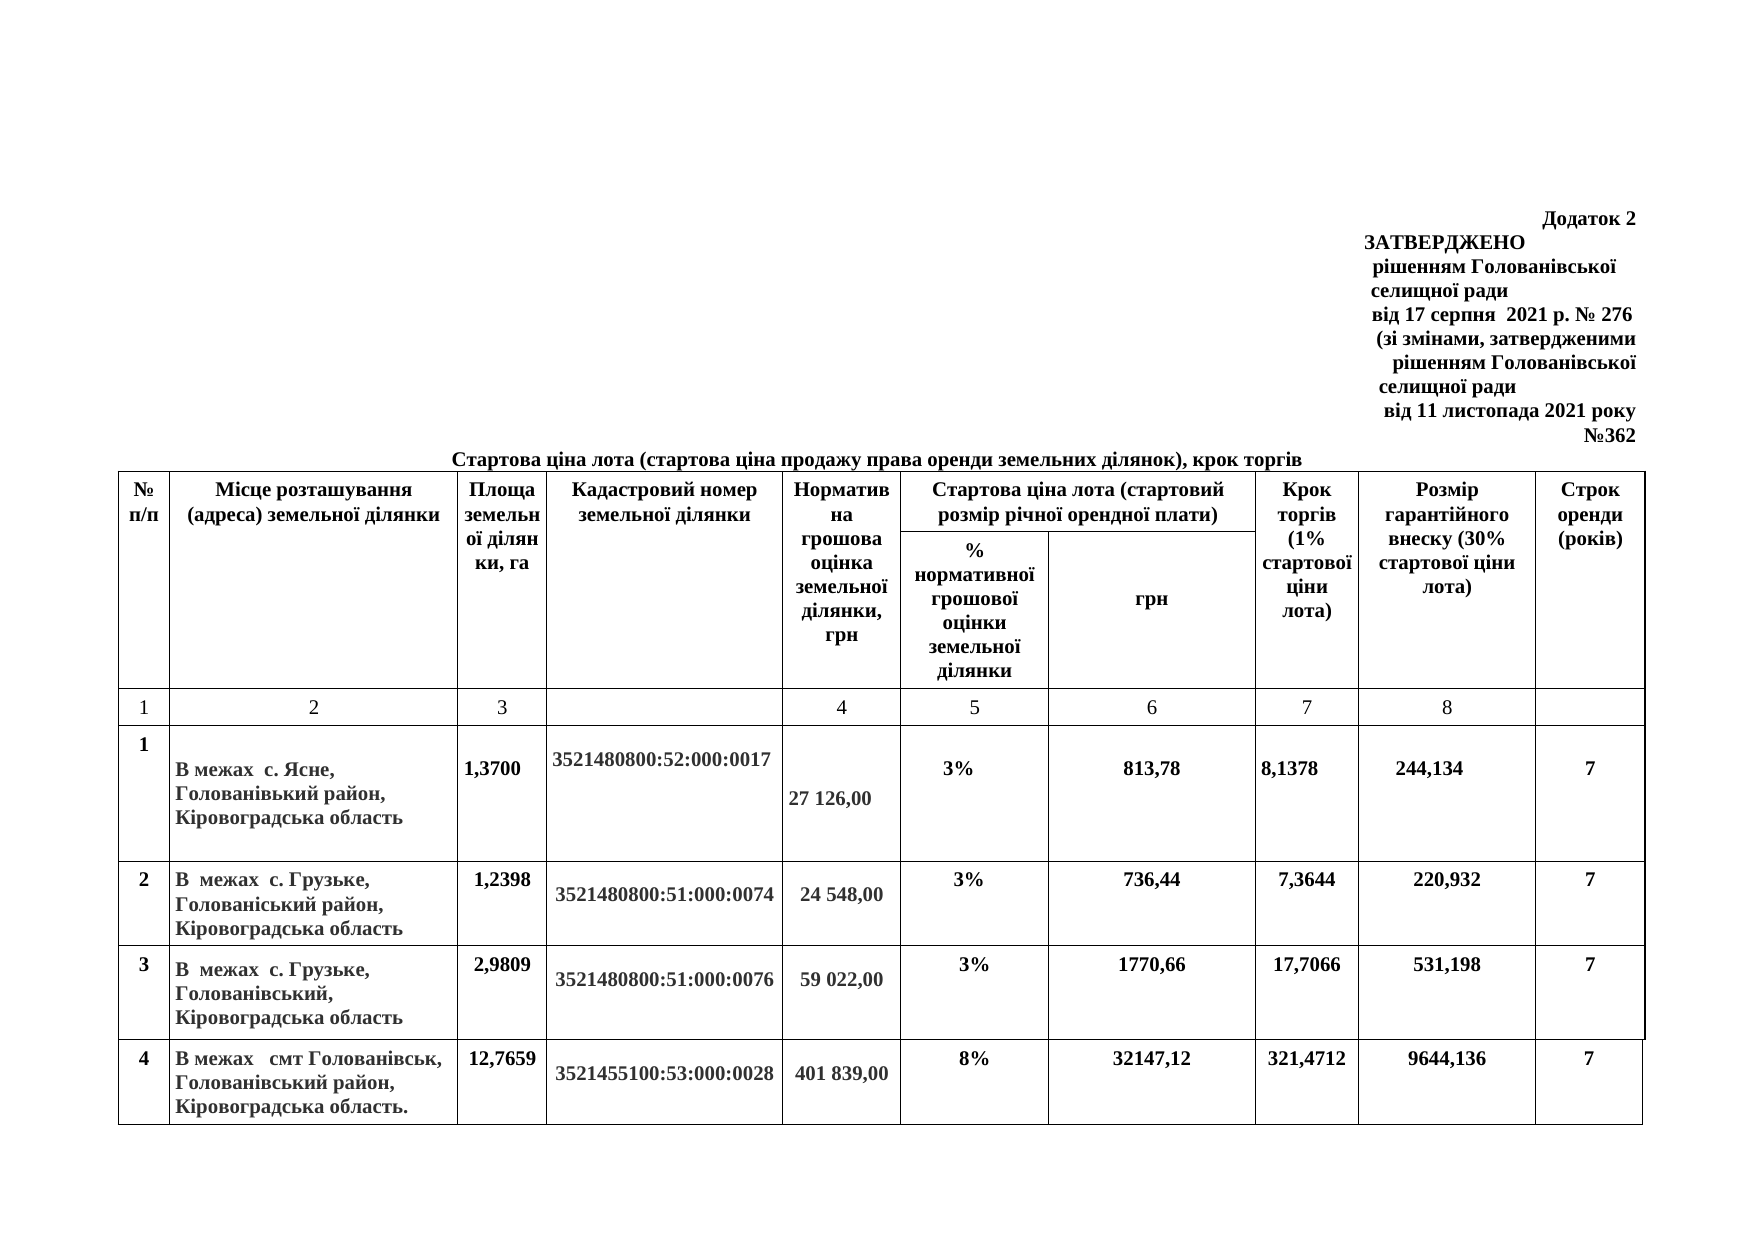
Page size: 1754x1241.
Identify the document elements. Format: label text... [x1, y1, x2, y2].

table_header Площа земельної ділян ки, га [458, 472, 546, 688]
table_cell 8,1378 [1256, 726, 1358, 861]
title від 17 серпня 2021 р. № 276 [118, 302, 1636, 326]
table_cell 1770,66 [1049, 946, 1255, 1039]
table_cell 736,44 [1049, 862, 1255, 945]
table_cell грн [1049, 532, 1255, 688]
table_cell 1,3700 [458, 726, 546, 861]
table_header Кадастровий номер земельної ділянки [547, 472, 782, 688]
table_cell 24 548,00 [783, 862, 900, 945]
table_header Стартова ціна лота (стартовий розмір річної орендної плати) [901, 472, 1255, 531]
text Стартова ціна лота (стартова ціна продажу права оренди земельних ділянок), крок торгів [118, 447, 1636, 471]
table_cell В межах с. Ясне, Голованівький район, Кіровоградська область [170, 726, 457, 861]
table_cell 17,7066 [1256, 946, 1358, 1039]
table_cell 9644,136 [1359, 1040, 1535, 1124]
table_cell 8 [1359, 689, 1535, 725]
title рішенням Голованівської [118, 254, 1636, 278]
table_cell 3521480800:51:000:0074 [547, 862, 782, 945]
table_cell 3521480800:51:000:0076 [547, 946, 782, 1039]
table_cell 7,3644 [1256, 862, 1358, 945]
table_header Нормативна грошова оцінка земельної ділянки, грн [783, 472, 900, 688]
table_cell 7 [1536, 726, 1644, 861]
table_cell % нормативної грошової оцінки земельної ділянки [901, 532, 1048, 688]
table_cell 7 [1536, 862, 1644, 945]
table_cell 32147,12 [1049, 1040, 1255, 1124]
table_header № п/п [119, 472, 169, 688]
table_cell 813,78 [1049, 726, 1255, 861]
table_cell 4 [119, 1040, 169, 1124]
table_cell 3 [119, 946, 169, 1039]
table_cell В межах с. Грузьке, Голованівський, Кіровоградська область [170, 946, 457, 1039]
table_cell 3521480800:52:000:0017 [547, 726, 782, 861]
table_cell 2 [170, 689, 457, 725]
table_cell 321,4712 [1256, 1040, 1358, 1124]
table_header Крок торгів (1% стартової ціни лота) [1256, 472, 1358, 688]
table_cell 27 126,00 [783, 726, 900, 861]
table_cell 3% [901, 726, 1048, 861]
table_cell В межах с. Грузьке, Голованіський район, Кіровоградська область [170, 862, 457, 945]
table_cell В межах смт Голованівськ, Голованівський район, Кіровоградська область. [170, 1040, 457, 1124]
table_cell 3% [901, 946, 1048, 1039]
table_cell 7 [1536, 946, 1644, 1039]
table_cell 220,932 [1359, 862, 1535, 945]
table_header Місце розташування (адреса) земельної ділянки [170, 472, 457, 688]
text селищної ради [118, 374, 1636, 398]
table_cell [547, 689, 782, 725]
subtitle ЗАТВЕРДЖЕНО [118, 230, 1636, 254]
table_cell 3% [901, 862, 1048, 945]
table_cell 244,134 [1359, 726, 1535, 861]
table_cell 6 [1049, 689, 1255, 725]
title селищної ради [118, 278, 1636, 302]
table_cell 3521455100:53:000:0028 [547, 1040, 782, 1124]
text від 11 листопада 2021 року №362 [118, 398, 1636, 447]
table_cell 59 022,00 [783, 946, 900, 1039]
table_cell 5 [901, 689, 1048, 725]
table_cell 7 [1536, 1040, 1642, 1124]
table_cell 1 [119, 726, 169, 861]
table_cell 2 [119, 862, 169, 945]
table_cell 1 [119, 689, 169, 725]
table_cell 8% [901, 1040, 1048, 1124]
text Додаток 2 [118, 177, 1636, 230]
table_cell 7 [1256, 689, 1358, 725]
table_cell 531,198 [1359, 946, 1535, 1039]
table_cell 4 [783, 689, 900, 725]
table_cell 12,7659 [458, 1040, 546, 1124]
table_header Строк оренди (років) [1536, 472, 1644, 688]
table_cell [1536, 689, 1644, 725]
table_cell 1,2398 [458, 862, 546, 945]
table_header Розмір гарантійного внеску (30% стартової ціни лота) [1359, 472, 1535, 688]
table_cell 2,9809 [458, 946, 546, 1039]
table_cell 3 [458, 689, 546, 725]
subtitle (зі змінами, затвердженими рішенням Голованівської [118, 326, 1636, 374]
table_cell 401 839,00 [783, 1040, 900, 1124]
